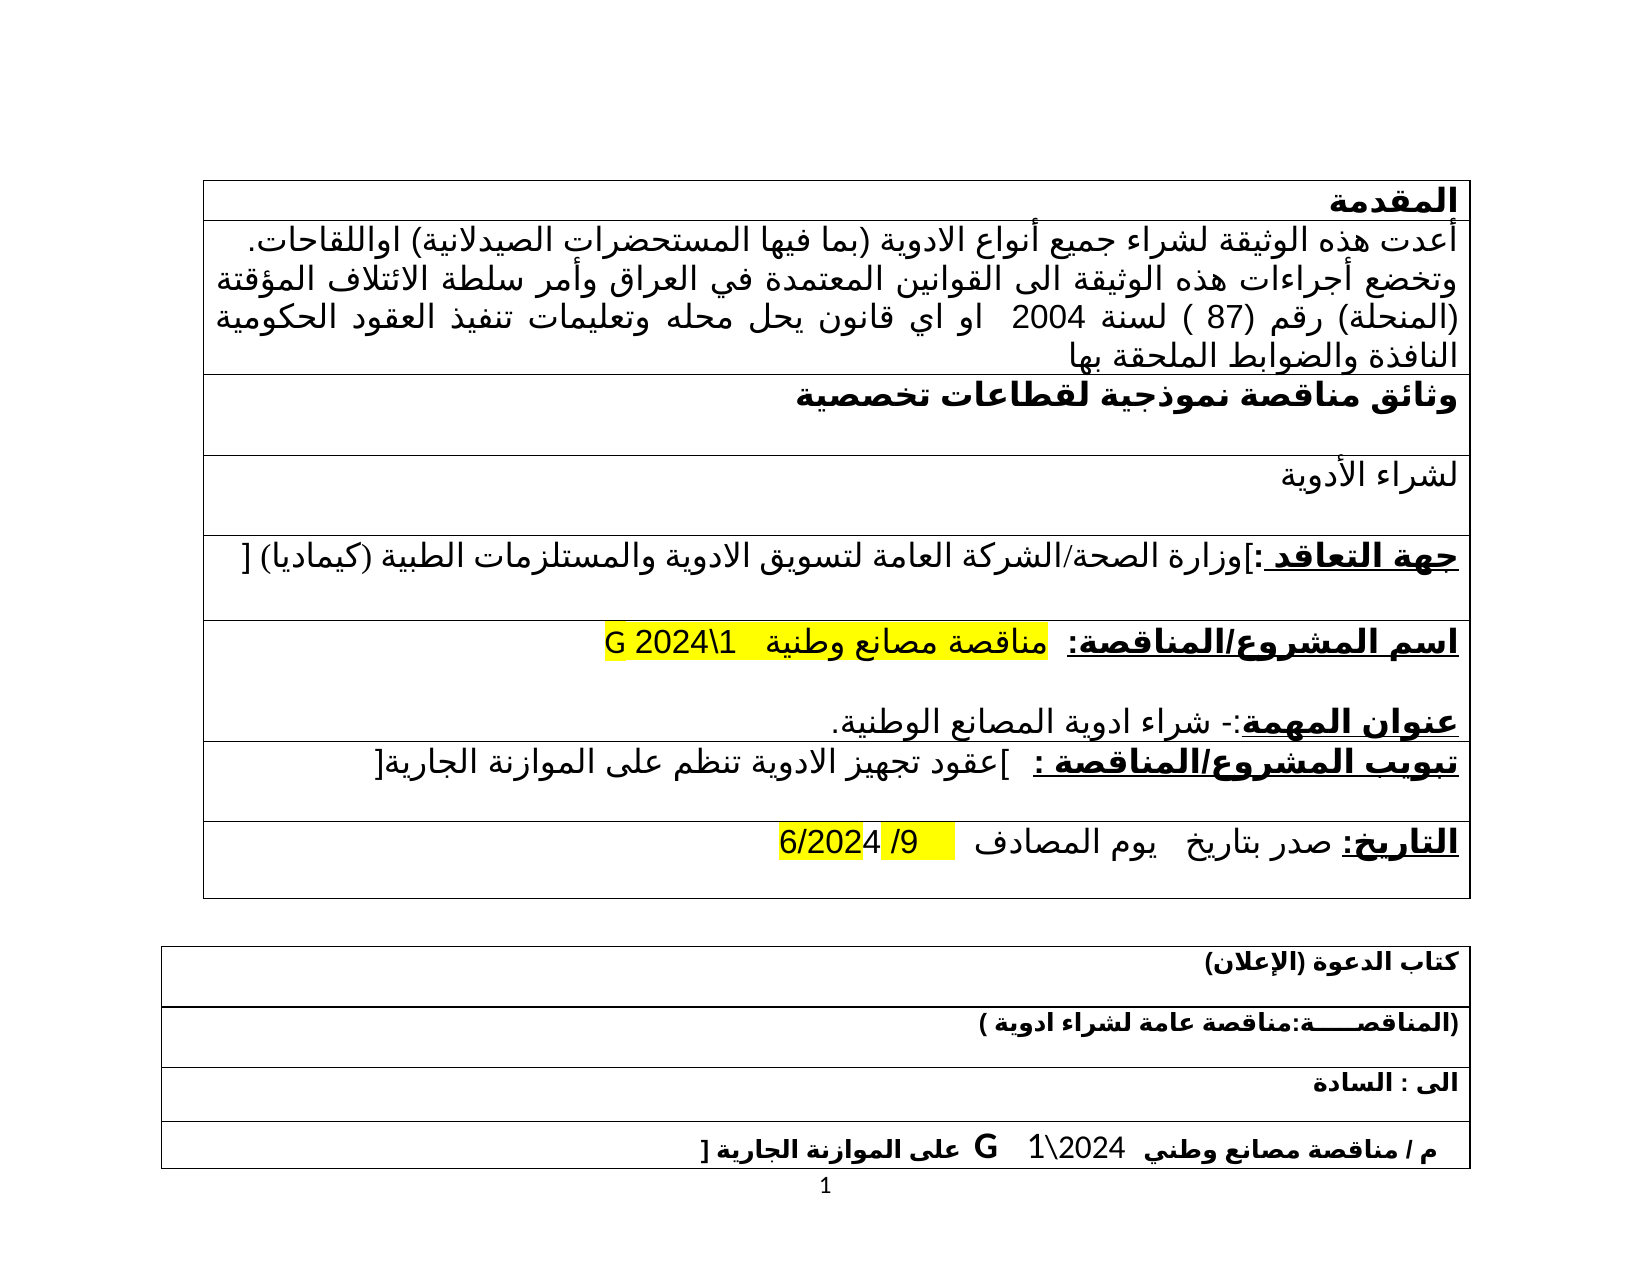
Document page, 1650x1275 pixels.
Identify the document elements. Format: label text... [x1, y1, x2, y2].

table_cell جهة التعاقد :]وزارة الصحة/الشركة العامة لتسويق الادوية والمستلزمات الطبية (كيماديا) [ [204, 536, 1469, 620]
table_cell (المناقصـــــة:مناقصة عامة لشراء ادوية ) [162, 1008, 1469, 1067]
table_cell التاريخ: صدر بتاريخ يوم المصادف 9/ 6/2024 [204, 822, 1469, 898]
table_cell اسم المشروع/المناقصة: مناقصة مصانع وطنية 1\2024 G عنوان المهمة:- شراء ادوية المصانع الوطنية. [204, 621, 1469, 741]
table_cell أعدت هذه الوثيقة لشراء جميع أنواع الادوية (بما فيها المستحضرات الصيدلانية) اواللقاحات. وتخضع أجراءات هذه الوثيقة الى القوانين المعتمدة في العراق وأمر سلطة الائتلاف المؤقتة (المنحلة) رقم (87 ) لسنة 2004 او اي قانون يحل محله وتعليمات تنفيذ العقود الحكومية النافذة والضوابط الملحقة بها [204, 221, 1469, 374]
table_header المقدمة [204, 181, 1469, 219]
table_cell تبويب المشروع/المناقصة : ]عقود تجهيز الادوية تنظم على الموازنة الجارية[ [204, 742, 1469, 821]
table_cell وثائق مناقصة نموذجية لقطاعات تخصصية [204, 375, 1469, 454]
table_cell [162, 1122, 1469, 1168]
table_cell الى : السادة [162, 1068, 1469, 1121]
table_header كتاب الدعوة (الإعلان) [162, 947, 1469, 1006]
table_cell لشراء الأدوية [204, 456, 1469, 535]
